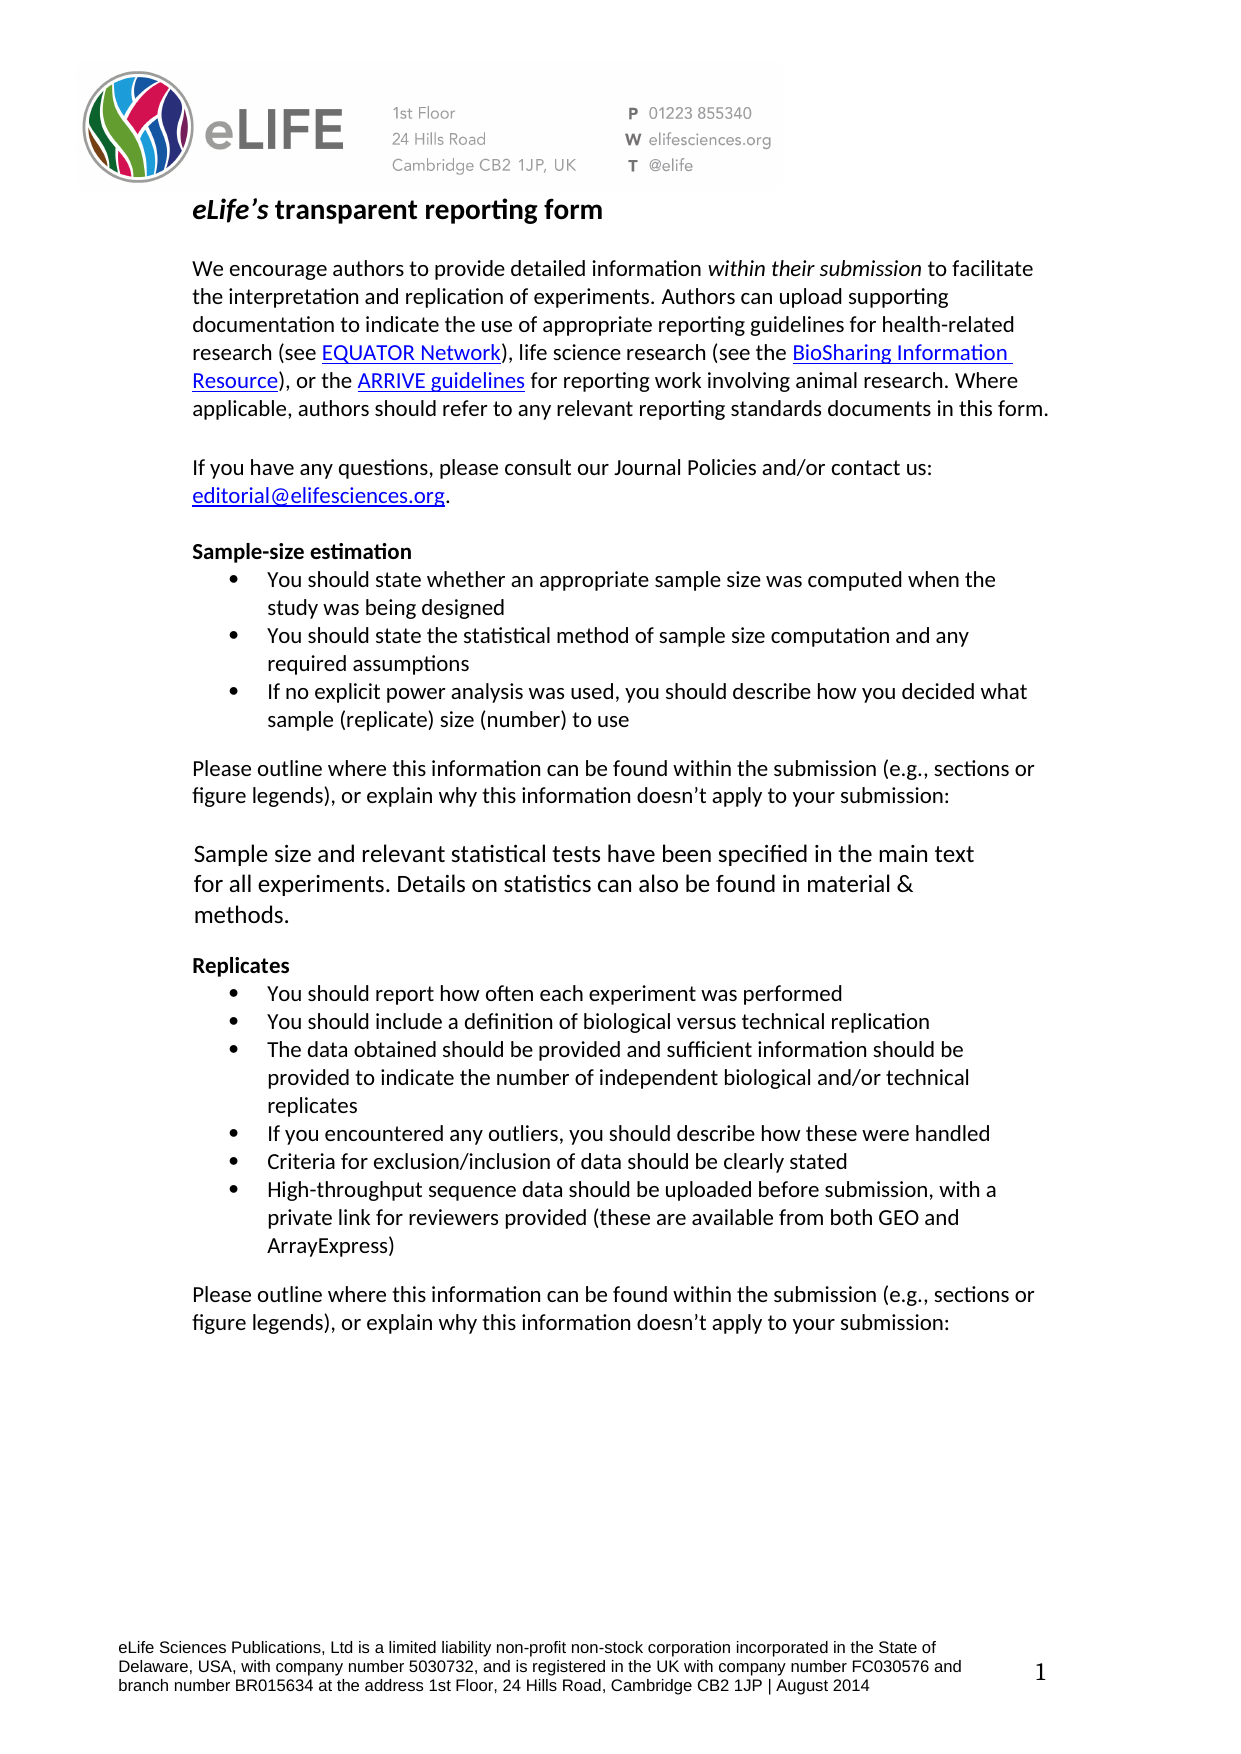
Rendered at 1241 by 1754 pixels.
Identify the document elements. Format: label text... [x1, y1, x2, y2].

list High-throughput sequence data should be uploaded before submission, with a private link for reviewers provided (these are available from both GEO and ArrayExpress) [229, 1175, 1053, 1259]
text Replicates [192, 838, 1053, 979]
picture [73, 59, 784, 191]
text We encourage authors to provide detailed information within their submission to facilitate the interpretation and replication of experiments. Authors can upload supporting documentation to indicate the use of appropriate reporting guidelines for health-related research (see EQUATOR Network), life science research (see the BioSharing Information Resource), or the ARRIVE guidelines for reporting work involving animal research. Where applicable, authors should refer to any relevant reporting standards documents in this form. [192, 254, 1053, 423]
text Please outline where this information can be found within the submission (e.g., sections or figure legends), or explain why this information doesn’t apply to your submission: [192, 754, 1053, 810]
text Sample-size estimation [192, 537, 1053, 565]
list You should state the statistical method of sample size computation and any required assumptions [229, 621, 1053, 677]
list Criteria for exclusion/inclusion of data should be clearly stated [229, 1147, 1053, 1175]
text Please outline where this information can be found within the submission (e.g., sections or figure legends), or explain why this information doesn’t apply to your submission: [192, 1280, 1053, 1336]
text eLife’s transparent reporting form [192, 191, 1053, 226]
list You should report how often each experiment was performed [229, 979, 1053, 1007]
list You should include a definition of biological versus technical replication [229, 1007, 1053, 1035]
list You should state whether an appropriate sample size was computed when the study was being designed [229, 565, 1053, 621]
text If you have any questions, please consult our Journal Policies and/or contact us: editorial@elifesciences.org. [192, 453, 1053, 509]
list The data obtained should be provided and sufficient information should be provided to indicate the number of independent biological and/or technical replicates [229, 1035, 1053, 1119]
text Sample size and relevant statistical tests have been specified in the main text for all experiments. Details on statistics can also be found in material & methods. [193, 838, 1008, 929]
list If you encountered any outliers, you should describe how these were handled [229, 1119, 1053, 1147]
list If no explicit power analysis was used, you should describe how you decided what sample (replicate) size (number) to use [229, 677, 1053, 733]
